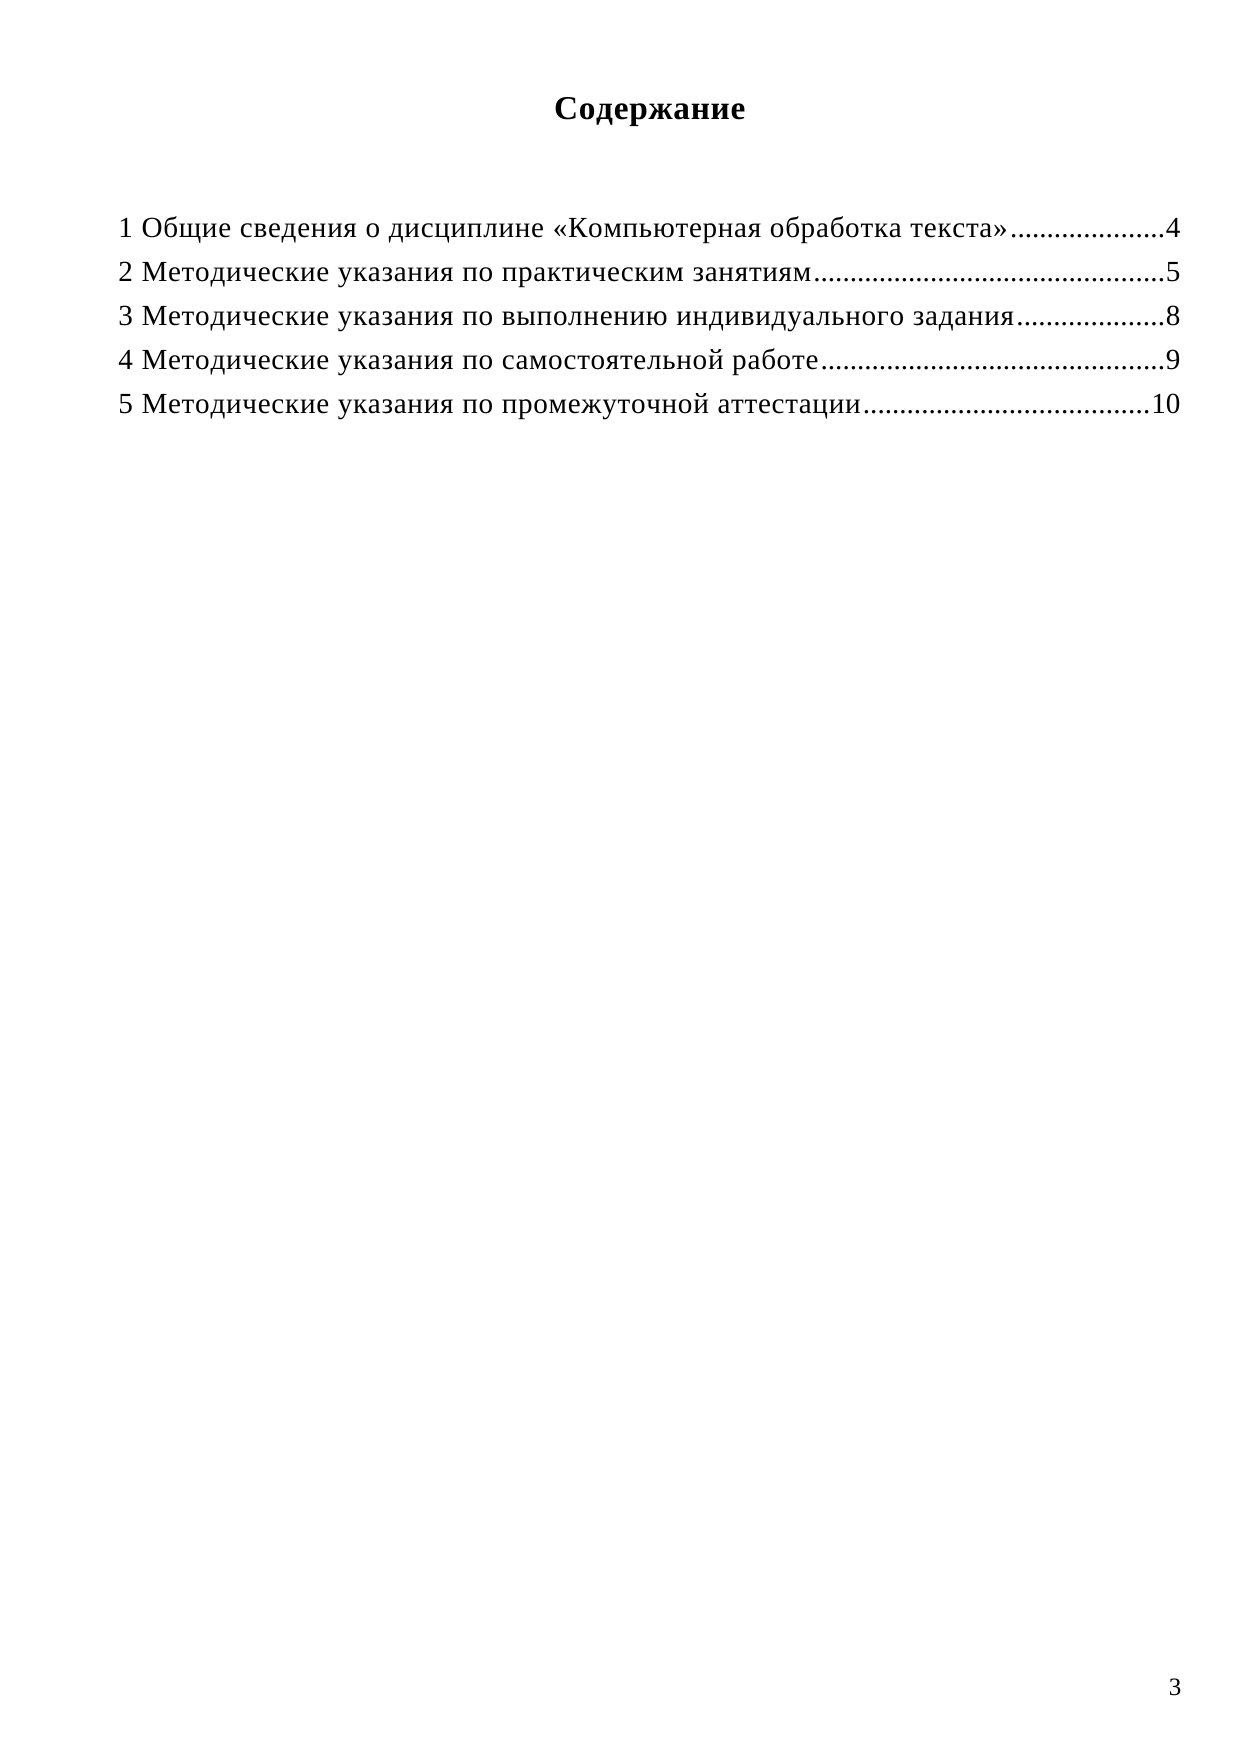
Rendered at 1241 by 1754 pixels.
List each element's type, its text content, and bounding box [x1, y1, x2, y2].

text Содержание [118, 89, 1181, 127]
